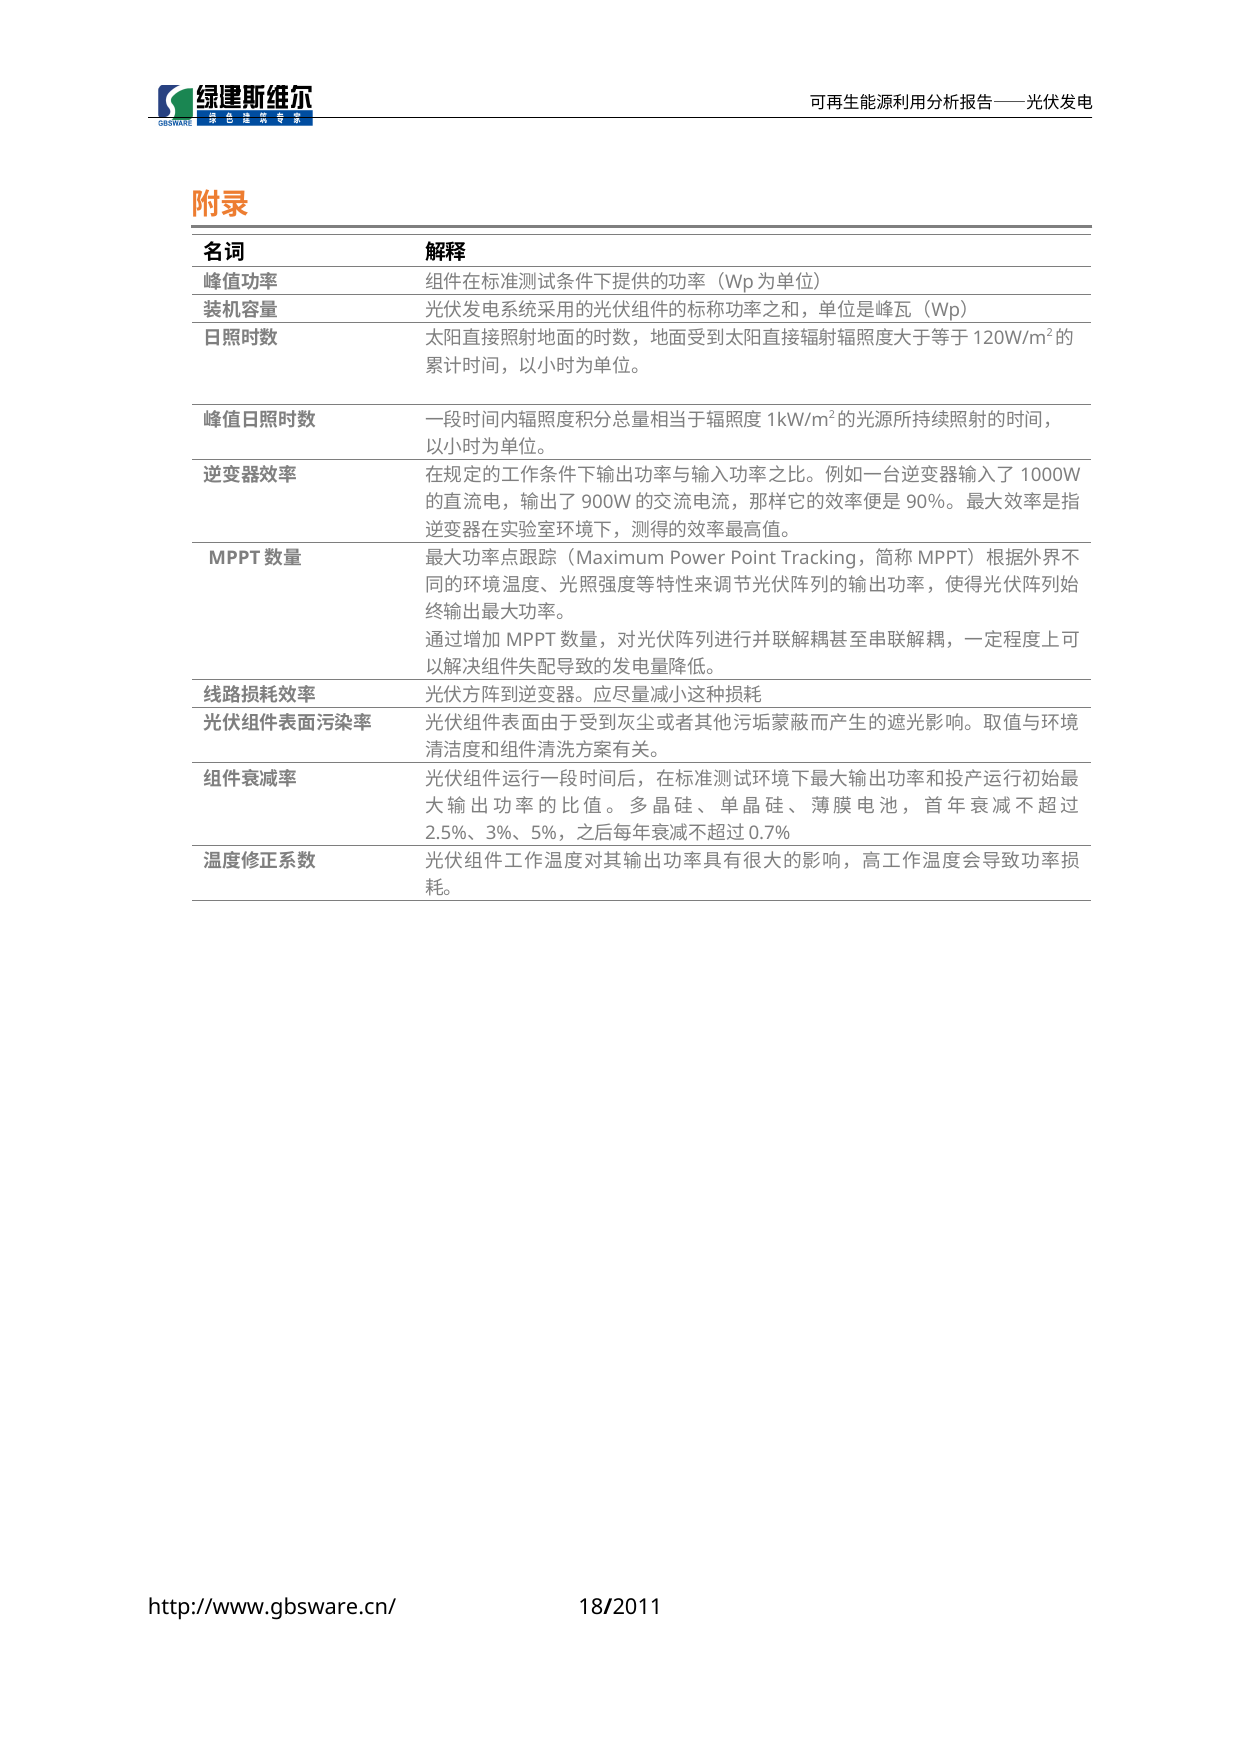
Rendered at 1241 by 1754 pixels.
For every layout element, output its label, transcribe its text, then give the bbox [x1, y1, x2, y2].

table_cell 线路损耗效率 [192, 680, 413, 707]
table_cell 光伏方阵到逆变器。应尽量减小这种损耗 [414, 680, 1091, 707]
table_cell 光伏发电系统采用的光伏组件的标称功率之和，单位是峰瓦（Wp） [414, 295, 1091, 322]
table_cell 峰值日照时数 [192, 405, 413, 459]
table_cell 组件衰减率 [192, 763, 413, 845]
table_cell MPPT数量 [192, 543, 413, 678]
table_cell 峰值功率 [192, 267, 413, 294]
table_cell 日照时数 [192, 323, 413, 403]
table_cell 光伏组件工作温度对其输出功率具有很大的影响，高工作温度会导致功率损耗。 [414, 846, 1091, 900]
picture [154, 85, 314, 117]
table_cell 组件在标准测试条件下提供的功率（Wp为单位） [414, 267, 1091, 294]
table_cell 太阳直接照射地面的时数，地面受到太阳直接辐射辐照度大于等于120W/m2的累计时间，以小时为单位。 [414, 323, 1091, 403]
table_cell 温度修正系数 [192, 846, 413, 900]
table_cell 装机容量 [192, 295, 413, 322]
table_header 名词 [192, 235, 413, 266]
table_cell 最大功率点跟踪（Maximum Power Point Tracking，简称MPPT）根据外界不同的环境温度、光照强度等特性来调节光伏阵列的输出功率，使得光伏阵列始终输出最大功率。 通过增加MPPT数量，对光伏阵列进行并联解耦甚至串联解耦，一定程度上可以解决组件失配导致的发电量降低。 [414, 543, 1091, 678]
table_cell 在规定的工作条件下输出功率与输入功率之比。例如一台逆变器输入了1000W的直流电，输出了900W的交流电流，那样它的效率便是90％。最大效率是指逆变器在实验室环境下，测得的效率最高值。 [414, 460, 1091, 542]
table_cell 光伏组件表面由于受到灰尘或者其他污垢蒙蔽而产生的遮光影响。取值与环境清洁度和组件清洗方案有关。 [414, 708, 1091, 762]
table_header 解释 [414, 235, 1091, 266]
table_cell 逆变器效率 [192, 460, 413, 542]
picture [154, 118, 314, 127]
table_cell 光伏组件表面污染率 [192, 708, 413, 762]
table_cell 一段时间内辐照度积分总量相当于辐照度1kW/m2的光源所持续照射的时间，以小时为单位。 [414, 405, 1091, 459]
subtitle 附录 [191, 181, 1092, 225]
table_cell 光伏组件运行一段时间后，在标准测试环境下最大输出功率和投产运行初始最大输出功率的比值。多晶硅、单晶硅、薄膜电池，首年衰减不超过2.5%、3%、5%，之后每年衰减不超过0.7% [414, 763, 1091, 845]
